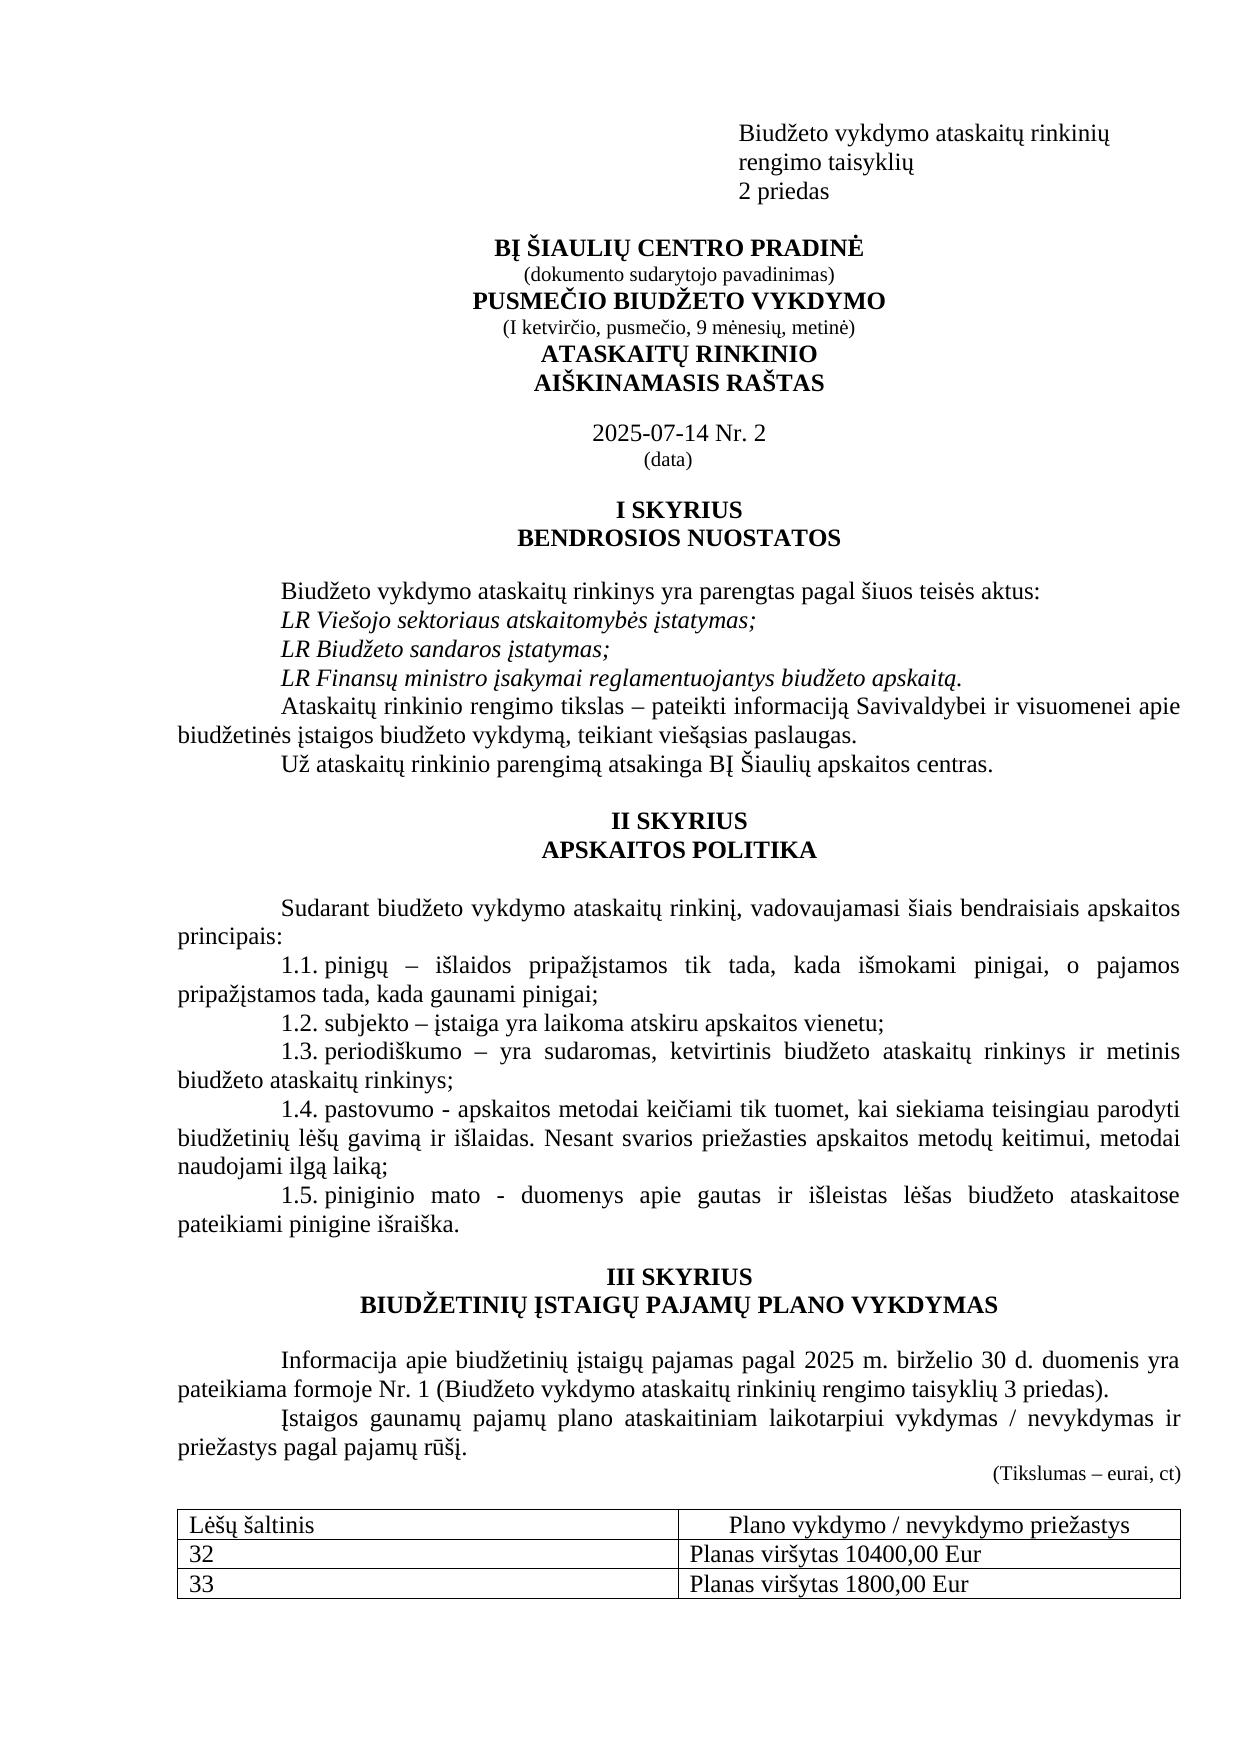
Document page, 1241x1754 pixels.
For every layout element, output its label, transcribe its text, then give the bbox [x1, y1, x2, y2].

text LR Viešojo sektoriaus atskaitomybės įstatymas; [177, 605, 1181, 634]
text Informacija apie biudžetinių įstaigų pajamas pagal 2025 m. birželio 30 d. duomenis yra pateikiama formoje Nr. 1 (Biudžeto vykdymo ataskaitų rinkinių rengimo taisyklių 3 priedas). [177, 1346, 1181, 1403]
list periodiškumo – yra sudaromas, ketvirtinis biudžeto ataskaitų rinkinys ir metinis biudžeto ataskaitų rinkinys; [177, 1036, 1181, 1094]
list subjekto – įstaiga yra laikoma atskiru apskaitos vienetu; [177, 1008, 1181, 1036]
text AIŠKINAMASIS RAŠTAS [177, 368, 1181, 396]
text Už ataskaitų rinkinio parengimą atsakinga BĮ Šiaulių apskaitos centras. [177, 749, 1181, 778]
text (Tikslumas – eurai, ct) [702, 1461, 1181, 1484]
text ATASKAITŲ RINKINIO [177, 339, 1181, 368]
text Ataskaitų rinkinio rengimo tikslas – pateikti informaciją Savivaldybei ir visuomenei apie biudžetinės įstaigos biudžeto vykdymą, teikiant viešąsias paslaugas. [177, 691, 1181, 749]
text (I ketvirčio, pusmečio, 9 mėnesių, metinė) [177, 315, 1181, 339]
text 2 priedas [738, 176, 1181, 204]
text III SKYRIUS [177, 1262, 1181, 1290]
table_cell 32 [178, 1540, 678, 1568]
table_cell Planas viršytas 1800,00 Eur [679, 1569, 1180, 1598]
text II skyrius [177, 806, 1181, 835]
text PUSMEČIO BIUDŽETO VYKDYMO [177, 286, 1181, 315]
text LR Biudžeto sandaros įstatymas; [177, 634, 1181, 663]
text BENDROSIOS NUOSTATOS [177, 523, 1181, 552]
table_cell 33 [178, 1569, 678, 1598]
text (data) [576, 447, 1181, 471]
text 2025-07-14 Nr. 2 [177, 418, 1181, 447]
text Įstaigos gaunamų pajamų plano ataskaitiniam laikotarpiui vykdymas / nevykdymas ir priežastys pagal pajamų rūšį. [177, 1403, 1181, 1461]
list pinigų – išlaidos pripažįstamos tik tada, kada išmokami pinigai, o pajamos pripažįstamos tada, kada gaunami pinigai; [177, 950, 1181, 1008]
text LR Finansų ministro įsakymai reglamentuojantys biudžeto apskaitą. [177, 663, 1181, 691]
list pastovumo - apskaitos metodai keičiami tik tuomet, kai siekiama teisingiau parodyti biudžetinių lėšų gavimą ir išlaidas. Nesant svarios priežasties apskaitos metodų keitimui, metodai naudojami ilgą laiką; [177, 1094, 1181, 1180]
table_header Lėšų šaltinis [178, 1510, 678, 1538]
text (dokumento sudarytojo pavadinimas) [177, 262, 1181, 286]
text Biudžeto vykdymo ataskaitų rinkinys yra parengtas pagal šiuos teisės aktus: [177, 576, 1181, 605]
table_cell Planas viršytas 10400,00 Eur [679, 1540, 1180, 1568]
text BĮ ŠIAULIŲ CENTRO PRADINĖ [177, 233, 1181, 262]
text Apskaitos politika [177, 835, 1181, 864]
text Sudarant biudžeto vykdymo ataskaitų rinkinį, vadovaujamasi šiais bendraisiais apskaitos principais: [177, 893, 1181, 950]
list piniginio mato - duomenys apie gautas ir išleistas lėšas biudžeto ataskaitose pateikiami pinigine išraiška. [177, 1180, 1181, 1238]
text I SKYRIUS [177, 495, 1181, 523]
text Biudžeto vykdymo ataskaitų rinkinių rengimo taisyklių [738, 118, 1181, 176]
table_header Plano vykdymo / nevykdymo priežastys [679, 1510, 1180, 1538]
text BIUDŽETINIŲ ĮSTAIGŲ PAJAMŲ PLANO VYKDYMAS [177, 1290, 1181, 1319]
